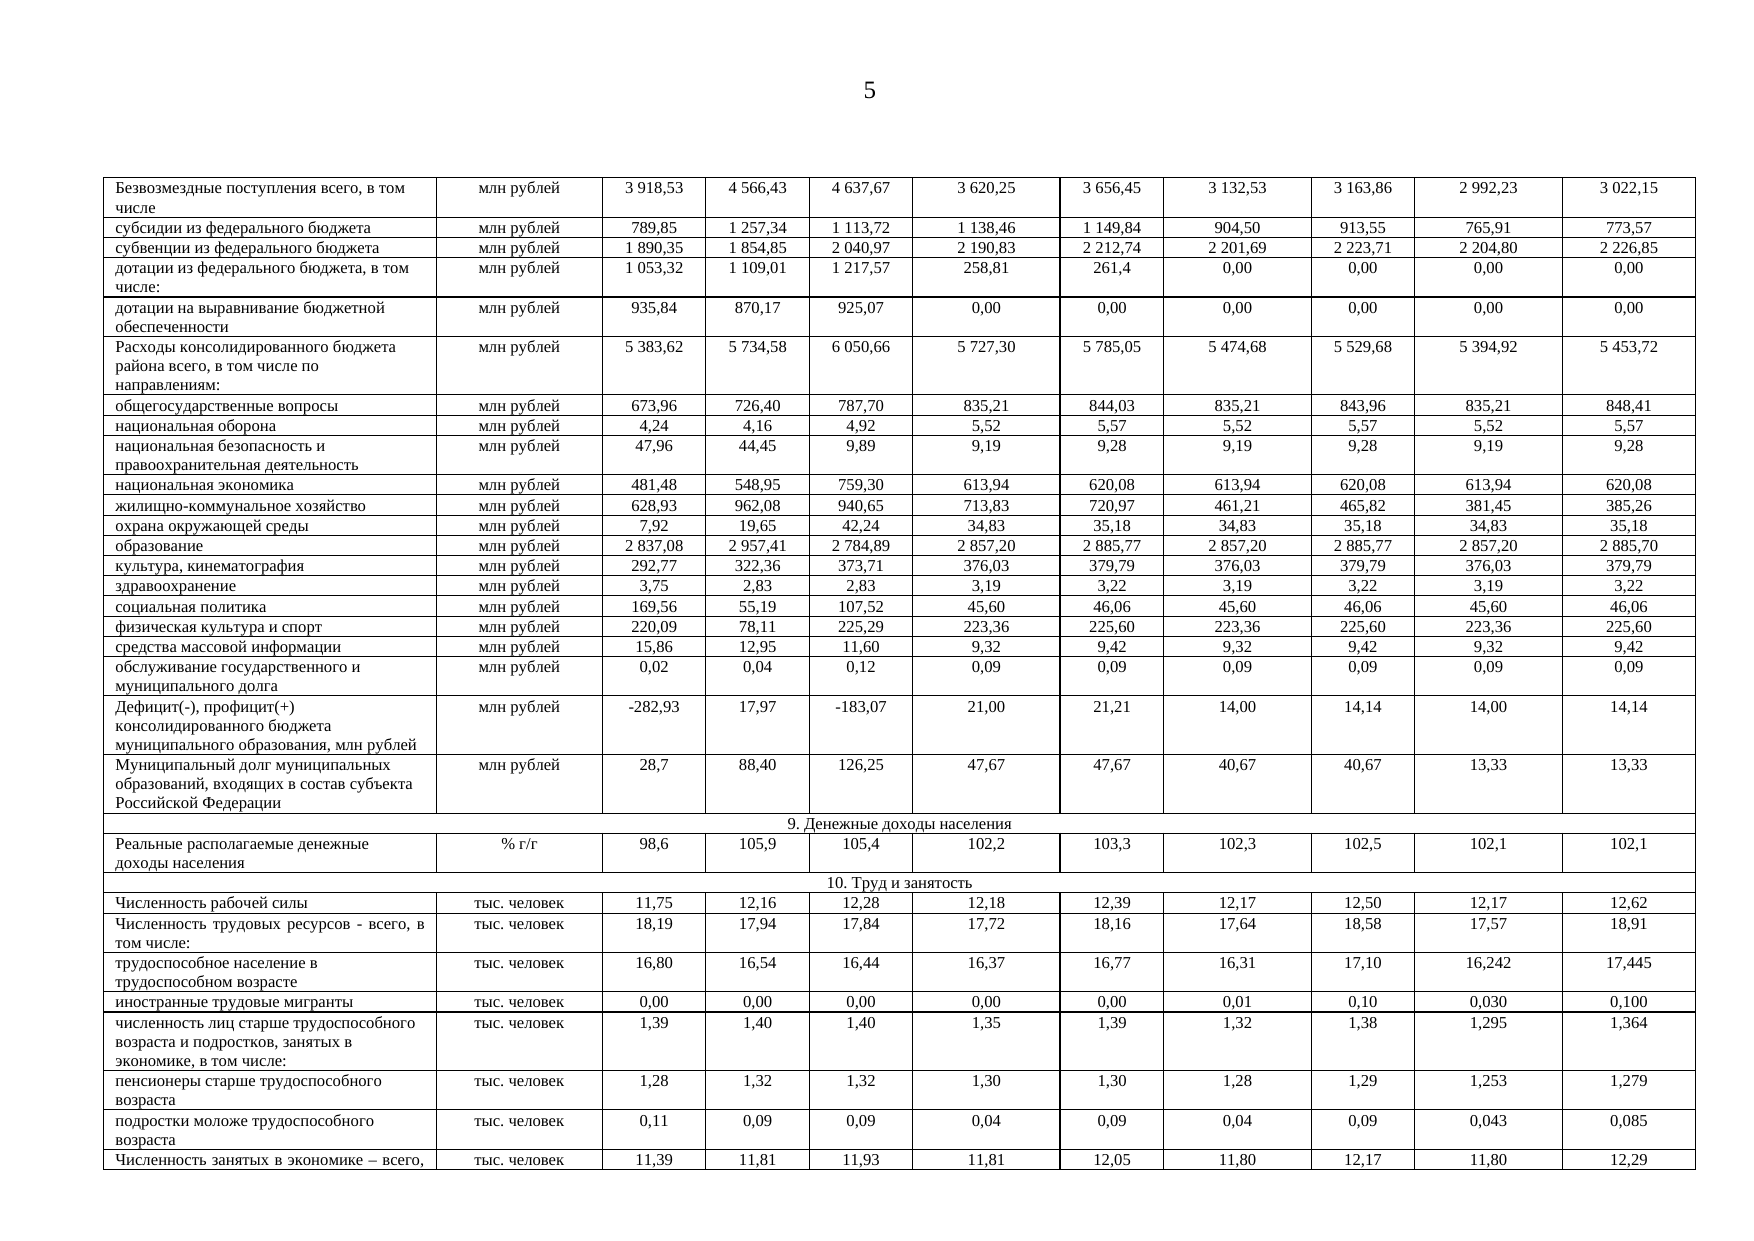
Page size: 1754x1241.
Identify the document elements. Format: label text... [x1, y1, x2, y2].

table_cell 0,02 [603, 657, 705, 695]
table_cell 0,00 [603, 992, 705, 1011]
table_cell образование [104, 536, 436, 555]
table_cell 16,44 [810, 953, 912, 991]
table_cell дотации из федерального бюджета, в том числе: [104, 258, 436, 296]
table_cell млн рублей [437, 657, 602, 695]
table_cell 0,09 [1164, 657, 1311, 695]
table_cell 169,56 [603, 596, 705, 616]
table_cell 17,10 [1312, 953, 1414, 991]
table_cell 35,18 [1312, 516, 1414, 535]
table_cell 223,36 [913, 617, 1059, 636]
table_cell 258,81 [913, 258, 1059, 296]
table_cell 2 885,77 [1312, 536, 1414, 555]
table_cell 12,17 [1415, 893, 1562, 912]
table_cell 0,09 [1415, 657, 1562, 695]
table_cell 376,03 [1415, 556, 1562, 575]
table_cell 44,45 [706, 436, 809, 474]
table_cell млн рублей [437, 576, 602, 595]
table_cell 5,57 [1061, 416, 1163, 435]
table_cell 1,32 [1164, 1013, 1311, 1070]
table_cell 870,17 [706, 298, 809, 336]
table_cell 2 885,70 [1563, 536, 1695, 555]
table_cell 17,97 [706, 696, 809, 754]
table_cell 3,19 [913, 576, 1059, 595]
table_cell 40,67 [1164, 755, 1311, 812]
table_cell 0,09 [913, 657, 1059, 695]
table_cell 5 394,92 [1415, 337, 1562, 394]
table_cell млн рублей [437, 395, 602, 414]
table_cell 848,41 [1563, 395, 1695, 414]
table_cell 0,100 [1563, 992, 1695, 1011]
table_cell 925,07 [810, 298, 912, 336]
table_cell 5 474,68 [1164, 337, 1311, 394]
table_cell 322,36 [706, 556, 809, 575]
table_cell млн рублей [437, 258, 602, 296]
table_cell подростки моложе трудоспособного возраста [104, 1110, 436, 1149]
table_cell 1 217,57 [810, 258, 912, 296]
table_cell 18,58 [1312, 914, 1414, 952]
table_cell 105,9 [706, 834, 809, 872]
table_cell 16,80 [603, 953, 705, 991]
table_cell 628,93 [603, 495, 705, 514]
table_cell 726,40 [706, 395, 809, 414]
table_cell 35,18 [1061, 516, 1163, 535]
table_cell 2 212,74 [1061, 238, 1163, 257]
table_cell 0,00 [1415, 258, 1562, 296]
table_cell 673,96 [603, 395, 705, 414]
table_cell национальная безопасность и правоохранительная деятельность [104, 436, 436, 474]
table_cell 0,10 [1312, 992, 1414, 1011]
table_cell 11,80 [1415, 1150, 1562, 1169]
table_cell 9,28 [1312, 436, 1414, 474]
table_cell 126,25 [810, 755, 912, 812]
table_cell 12,05 [1061, 1150, 1163, 1169]
table_cell 0,030 [1415, 992, 1562, 1011]
table_cell 0,00 [1312, 298, 1414, 336]
table_cell 12,16 [706, 893, 809, 912]
table_cell 9,89 [810, 436, 912, 474]
table_cell 12,18 [913, 893, 1059, 912]
table_cell 9,32 [1164, 637, 1311, 656]
table_cell 15,86 [603, 637, 705, 656]
table_cell 904,50 [1164, 218, 1311, 237]
table_cell 225,60 [1061, 617, 1163, 636]
table_cell 2 885,77 [1061, 536, 1163, 555]
table_cell 0,09 [1563, 657, 1695, 695]
table_cell пенсионеры старше трудоспособного возраста [104, 1071, 436, 1109]
table_cell 45,60 [913, 596, 1059, 616]
table_cell Безвозмездные поступления всего, в том числе [104, 178, 436, 217]
table_cell 19,65 [706, 516, 809, 535]
table_cell 1 149,84 [1061, 218, 1163, 237]
table_cell 0,11 [603, 1110, 705, 1149]
table_cell 292,77 [603, 556, 705, 575]
table_cell 835,21 [1415, 395, 1562, 414]
table_cell 2 204,80 [1415, 238, 1562, 257]
table_cell 620,08 [1312, 475, 1414, 494]
table_cell 9,19 [1415, 436, 1562, 474]
table_cell 1 113,72 [810, 218, 912, 237]
table_cell млн рублей [437, 416, 602, 435]
table_cell 0,09 [1061, 657, 1163, 695]
table_cell Реальные располагаемые денежные доходы населения [104, 834, 436, 872]
table_cell обслуживание государственного и муниципального долга [104, 657, 436, 695]
table_cell 11,75 [603, 893, 705, 912]
table_cell трудоспособное население в трудоспособном возрасте [104, 953, 436, 991]
table_cell 78,11 [706, 617, 809, 636]
table_cell тыс. человек [437, 992, 602, 1011]
table_cell Дефицит(-), профицит(+) консолидированного бюджета муниципального образования, млн рублей [104, 696, 436, 754]
table_cell 102,1 [1415, 834, 1562, 872]
table_cell 16,31 [1164, 953, 1311, 991]
table_cell 3,19 [1415, 576, 1562, 595]
table_cell 9,19 [1164, 436, 1311, 474]
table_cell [104, 1150, 436, 1169]
table_cell 21,21 [1061, 696, 1163, 754]
table_cell тыс. человек [437, 953, 602, 991]
table_cell 0,00 [1415, 298, 1562, 336]
table_cell млн рублей [437, 218, 602, 237]
table_cell субсидии из федерального бюджета [104, 218, 436, 237]
table_cell 379,79 [1563, 556, 1695, 575]
table_cell 1 854,85 [706, 238, 809, 257]
table_cell -282,93 [603, 696, 705, 754]
table_cell 47,67 [1061, 755, 1163, 812]
table_cell 0,00 [913, 298, 1059, 336]
table_cell 1,39 [1061, 1013, 1163, 1070]
table_cell 16,37 [913, 953, 1059, 991]
table_cell 11,81 [706, 1150, 809, 1169]
table_cell 620,08 [1563, 475, 1695, 494]
table_cell 1 138,46 [913, 218, 1059, 237]
table_cell 102,3 [1164, 834, 1311, 872]
table_cell 11,80 [1164, 1150, 1311, 1169]
table_cell Численность рабочей силы [104, 893, 436, 912]
table_cell 1,279 [1563, 1071, 1695, 1109]
table_cell 107,52 [810, 596, 912, 616]
table_cell дотации на выравнивание бюджетной обеспеченности [104, 298, 436, 336]
table_cell 1,32 [810, 1071, 912, 1109]
table_cell 13,33 [1563, 755, 1695, 812]
table_cell 12,29 [1563, 1150, 1695, 1169]
table_cell 9,42 [1061, 637, 1163, 656]
table_cell 0,04 [706, 657, 809, 695]
table_cell 1,40 [810, 1013, 912, 1070]
table_cell субвенции из федерального бюджета [104, 238, 436, 257]
table_cell 17,445 [1563, 953, 1695, 991]
table_cell 223,36 [1164, 617, 1311, 636]
table_cell 3,22 [1563, 576, 1695, 595]
table_cell 17,64 [1164, 914, 1311, 952]
table_cell 844,03 [1061, 395, 1163, 414]
table_cell 46,06 [1312, 596, 1414, 616]
table_cell 21,00 [913, 696, 1059, 754]
table_cell 2 857,20 [913, 536, 1059, 555]
table_cell тыс. человек [437, 1150, 602, 1169]
table_cell средства массовой информации [104, 637, 436, 656]
table_cell 1 053,32 [603, 258, 705, 296]
table_cell млн рублей [437, 238, 602, 257]
table_cell 620,08 [1061, 475, 1163, 494]
table_cell 379,79 [1312, 556, 1414, 575]
table_cell 5 734,58 [706, 337, 809, 394]
table_cell % г/г [437, 834, 602, 872]
table_cell 3,75 [603, 576, 705, 595]
table_cell Расходы консолидированного бюджета района всего, в том числе по направлениям: [104, 337, 436, 394]
table_cell Численность трудовых ресурсов - всего, в том числе: [104, 914, 436, 952]
table_cell 379,79 [1061, 556, 1163, 575]
table_cell млн рублей [437, 696, 602, 754]
table_cell 34,83 [913, 516, 1059, 535]
table_cell млн рублей [437, 298, 602, 336]
table_cell 0,00 [1563, 298, 1695, 336]
table_cell 1,253 [1415, 1071, 1562, 1109]
table_cell 18,91 [1563, 914, 1695, 952]
table_cell 5 785,05 [1061, 337, 1163, 394]
table_cell 12,62 [1563, 893, 1695, 912]
table_cell 1,32 [706, 1071, 809, 1109]
table_cell 5,57 [1563, 416, 1695, 435]
table_cell 1,40 [706, 1013, 809, 1070]
table_cell 2 857,20 [1164, 536, 1311, 555]
table_cell 2 040,97 [810, 238, 912, 257]
table_cell 11,39 [603, 1150, 705, 1169]
table_cell 10. Труд и занятость [104, 873, 1695, 892]
table_cell 376,03 [913, 556, 1059, 575]
table_cell 2 957,41 [706, 536, 809, 555]
table_cell жилищно-коммунальное хозяйство [104, 495, 436, 514]
table_cell 465,82 [1312, 495, 1414, 514]
table_cell 461,21 [1164, 495, 1311, 514]
table_cell 0,09 [1061, 1110, 1163, 1149]
table_cell 1 257,34 [706, 218, 809, 237]
table_cell 376,03 [1164, 556, 1311, 575]
table_cell социальная политика [104, 596, 436, 616]
table_cell 5 529,68 [1312, 337, 1414, 394]
table_cell 720,97 [1061, 495, 1163, 514]
table_cell 5,52 [1164, 416, 1311, 435]
table_cell 2 784,89 [810, 536, 912, 555]
table_cell 102,2 [913, 834, 1059, 872]
table_cell млн рублей [437, 637, 602, 656]
table_cell -183,07 [810, 696, 912, 754]
table_cell 0,00 [913, 992, 1059, 1011]
table_cell 0,00 [1563, 258, 1695, 296]
table_cell 9,32 [1415, 637, 1562, 656]
table_cell 40,67 [1312, 755, 1414, 812]
table_cell 34,83 [1164, 516, 1311, 535]
table_cell охрана окружающей среды [104, 516, 436, 535]
table_cell 2 223,71 [1312, 238, 1414, 257]
table_cell 773,57 [1563, 218, 1695, 237]
table_cell 2 201,69 [1164, 238, 1311, 257]
table_cell 4 637,67 [810, 178, 912, 217]
table_cell 103,3 [1061, 834, 1163, 872]
table_cell 12,28 [810, 893, 912, 912]
table_cell 940,65 [810, 495, 912, 514]
table_cell 0,00 [1164, 298, 1311, 336]
table_cell 9. Денежные доходы населения [104, 814, 1695, 833]
table_cell 47,67 [913, 755, 1059, 812]
table_cell культура, кинематография [104, 556, 436, 575]
table_cell 9,28 [1061, 436, 1163, 474]
table_cell 18,16 [1061, 914, 1163, 952]
table_cell тыс. человек [437, 1110, 602, 1149]
table_cell 16,77 [1061, 953, 1163, 991]
table_cell 14,00 [1164, 696, 1311, 754]
table_cell 913,55 [1312, 218, 1414, 237]
table_cell 3 132,53 [1164, 178, 1311, 217]
table_cell 835,21 [913, 395, 1059, 414]
table_cell 0,01 [1164, 992, 1311, 1011]
table_cell 835,21 [1164, 395, 1311, 414]
table_cell 3,22 [1312, 576, 1414, 595]
table_cell 2 190,83 [913, 238, 1059, 257]
table_cell 16,242 [1415, 953, 1562, 991]
table_cell 4,24 [603, 416, 705, 435]
table_cell 787,70 [810, 395, 912, 414]
table_cell млн рублей [437, 596, 602, 616]
table_cell 46,06 [1563, 596, 1695, 616]
table_cell 5,52 [1415, 416, 1562, 435]
table_cell 28,7 [603, 755, 705, 812]
table_cell млн рублей [437, 536, 602, 555]
table_cell 11,60 [810, 637, 912, 656]
table_cell 1,30 [1061, 1071, 1163, 1109]
table_cell 9,28 [1563, 436, 1695, 474]
table_cell 4 566,43 [706, 178, 809, 217]
table_cell 789,85 [603, 218, 705, 237]
table_cell 1,295 [1415, 1013, 1562, 1070]
table_cell 5 453,72 [1563, 337, 1695, 394]
table_cell 0,09 [1312, 1110, 1414, 1149]
table_cell численность лиц старше трудоспособного возраста и подростков, занятых в экономике, в том числе: [104, 1013, 436, 1070]
table_cell 17,94 [706, 914, 809, 952]
table_cell 0,085 [1563, 1110, 1695, 1149]
table_cell млн рублей [437, 436, 602, 474]
table_cell млн рублей [437, 556, 602, 575]
table_cell 14,14 [1563, 696, 1695, 754]
table_cell 3 163,86 [1312, 178, 1414, 217]
table_cell 46,06 [1061, 596, 1163, 616]
table_cell 6 050,66 [810, 337, 912, 394]
table_cell 0,09 [1312, 657, 1414, 695]
table_cell 843,96 [1312, 395, 1414, 414]
table_cell здравоохранение [104, 576, 436, 595]
table_cell физическая культура и спорт [104, 617, 436, 636]
table_cell 0,043 [1415, 1110, 1562, 1149]
table_cell 0,00 [1061, 298, 1163, 336]
table_cell 3,19 [1164, 576, 1311, 595]
table_cell 1,39 [603, 1013, 705, 1070]
table_cell 962,08 [706, 495, 809, 514]
table_cell 14,00 [1415, 696, 1562, 754]
table_cell 373,71 [810, 556, 912, 575]
table_cell 47,96 [603, 436, 705, 474]
table_cell 1,28 [1164, 1071, 1311, 1109]
table_cell тыс. человек [437, 1071, 602, 1109]
table_cell млн рублей [437, 516, 602, 535]
table_cell тыс. человек [437, 893, 602, 912]
table_cell 17,84 [810, 914, 912, 952]
table_cell 0,09 [706, 1110, 809, 1149]
table_cell 381,45 [1415, 495, 1562, 514]
table_cell 261,4 [1061, 258, 1163, 296]
table_cell 1,28 [603, 1071, 705, 1109]
table_cell 220,09 [603, 617, 705, 636]
table_cell 0,04 [1164, 1110, 1311, 1149]
table_cell 12,95 [706, 637, 809, 656]
table_cell 45,60 [1164, 596, 1311, 616]
table_cell 5 383,62 [603, 337, 705, 394]
table_cell 18,19 [603, 914, 705, 952]
table_cell 17,72 [913, 914, 1059, 952]
table_cell 765,91 [1415, 218, 1562, 237]
table_cell 2,83 [706, 576, 809, 595]
table_cell 0,00 [706, 992, 809, 1011]
table_cell млн рублей [437, 337, 602, 394]
table_cell млн рублей [437, 617, 602, 636]
table_cell 102,1 [1563, 834, 1695, 872]
table_cell национальная экономика [104, 475, 436, 494]
table_cell 17,57 [1415, 914, 1562, 952]
table_cell 9,42 [1312, 637, 1414, 656]
table_cell 613,94 [1415, 475, 1562, 494]
table_cell 759,30 [810, 475, 912, 494]
table_cell 1 109,01 [706, 258, 809, 296]
table_cell 9,19 [913, 436, 1059, 474]
table_cell 935,84 [603, 298, 705, 336]
table_cell 5 727,30 [913, 337, 1059, 394]
table_cell 5,57 [1312, 416, 1414, 435]
table_cell 14,14 [1312, 696, 1414, 754]
table_cell 12,17 [1312, 1150, 1414, 1169]
table_cell 713,83 [913, 495, 1059, 514]
table_cell 98,6 [603, 834, 705, 872]
table_cell 42,24 [810, 516, 912, 535]
table_cell 4,92 [810, 416, 912, 435]
table_cell 0,04 [913, 1110, 1059, 1149]
table_cell 55,19 [706, 596, 809, 616]
table_cell 0,00 [1312, 258, 1414, 296]
table_cell 9,42 [1563, 637, 1695, 656]
table_cell тыс. человек [437, 914, 602, 952]
table_cell 613,94 [1164, 475, 1311, 494]
table_cell 7,92 [603, 516, 705, 535]
table_cell 12,39 [1061, 893, 1163, 912]
table_cell 1,35 [913, 1013, 1059, 1070]
table_cell 1 890,35 [603, 238, 705, 257]
table_cell 45,60 [1415, 596, 1562, 616]
table_cell 225,60 [1563, 617, 1695, 636]
table_cell 1,38 [1312, 1013, 1414, 1070]
table_cell 11,81 [913, 1150, 1059, 1169]
table_cell общегосударственные вопросы [104, 395, 436, 414]
table_cell 3 656,45 [1061, 178, 1163, 217]
table_cell 3 022,15 [1563, 178, 1695, 217]
table_cell 2 226,85 [1563, 238, 1695, 257]
table_cell млн рублей [437, 475, 602, 494]
table_cell 2,83 [810, 576, 912, 595]
table_cell 102,5 [1312, 834, 1414, 872]
table_cell 1,30 [913, 1071, 1059, 1109]
table_cell 613,94 [913, 475, 1059, 494]
table_cell млн рублей [437, 755, 602, 812]
table_cell 385,26 [1563, 495, 1695, 514]
table_cell 16,54 [706, 953, 809, 991]
table_cell иностранные трудовые мигранты [104, 992, 436, 1011]
table_cell 0,09 [810, 1110, 912, 1149]
table_cell 548,95 [706, 475, 809, 494]
table_cell 5,52 [913, 416, 1059, 435]
table_cell млн рублей [437, 178, 602, 217]
table_cell 225,29 [810, 617, 912, 636]
table_cell 35,18 [1563, 516, 1695, 535]
table_cell 3 620,25 [913, 178, 1059, 217]
table_cell 13,33 [1415, 755, 1562, 812]
table_cell 0,00 [1061, 992, 1163, 1011]
table_cell 3,22 [1061, 576, 1163, 595]
table_cell млн рублей [437, 495, 602, 514]
table_cell 4,16 [706, 416, 809, 435]
table_cell 88,40 [706, 755, 809, 812]
table_cell 2 837,08 [603, 536, 705, 555]
table_cell 0,12 [810, 657, 912, 695]
table_cell 225,60 [1312, 617, 1414, 636]
table_cell 11,93 [810, 1150, 912, 1169]
table_cell 34,83 [1415, 516, 1562, 535]
table_cell 1,29 [1312, 1071, 1414, 1109]
table_cell Муниципальный долг муниципальных образований, входящих в состав субъекта Российской Федерации [104, 755, 436, 812]
table_cell 0,00 [810, 992, 912, 1011]
table_cell национальная оборона [104, 416, 436, 435]
table_cell 223,36 [1415, 617, 1562, 636]
table_cell тыс. человек [437, 1013, 602, 1070]
table_cell 1,364 [1563, 1013, 1695, 1070]
table_cell 481,48 [603, 475, 705, 494]
table_cell 2 857,20 [1415, 536, 1562, 555]
table_cell 12,17 [1164, 893, 1311, 912]
table_cell 12,50 [1312, 893, 1414, 912]
table_cell 105,4 [810, 834, 912, 872]
table_cell 0,00 [1164, 258, 1311, 296]
table_cell 2 992,23 [1415, 178, 1562, 217]
table_cell 3 918,53 [603, 178, 705, 217]
table_cell 9,32 [913, 637, 1059, 656]
